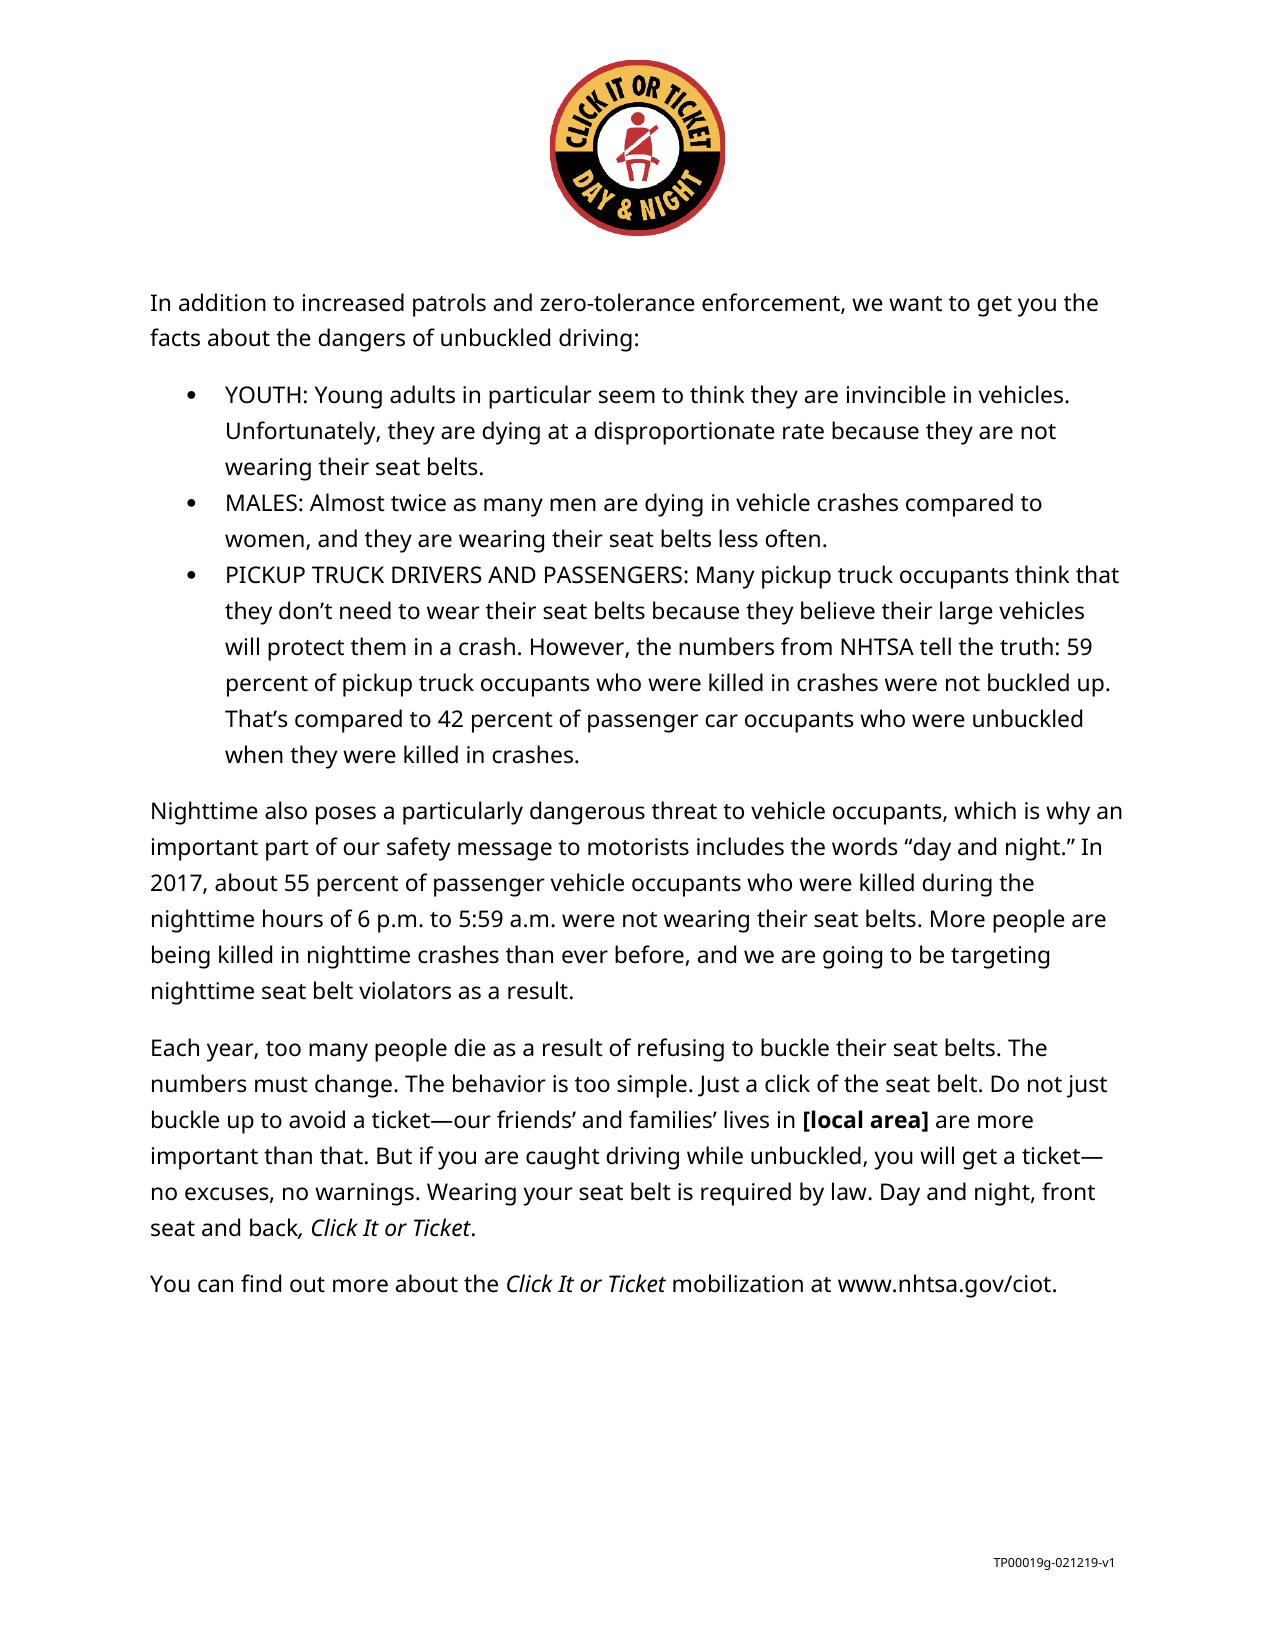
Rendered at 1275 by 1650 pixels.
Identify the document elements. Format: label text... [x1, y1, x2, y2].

list PICKUP TRUCK DRIVERS AND PASSENGERS: Many pickup truck occupants think that they don’t need to wear their seat belts because they believe their large vehicles will protect them in a crash. However, the numbers from NHTSA tell the truth: 59 percent of pickup truck occupants who were killed in crashes were not buckled up. That’s compared to 42 percent of passenger car occupants who were unbuckled when they were killed in crashes. [187, 559, 1125, 770]
text Each year, too many people die as a result of refusing to buckle their seat belts. The numbers must change. The behavior is too simple. Just a click of the seat belt. Do not just buckle up to avoid a ticket—our friends’ and families’ lives in [local area] are more important than that. But if you are caught driving while unbuckled, you will get a ticket—no excuses, no warnings. Wearing your seat belt is required by law. Day and night, front seat and back, Click It or Ticket. [150, 1032, 1125, 1243]
picture [549, 60, 726, 236]
text Nighttime also poses a particularly dangerous threat to vehicle occupants, which is why an important part of our safety message to motorists includes the words “day and night.” In 2017, about 55 percent of passenger vehicle occupants who were killed during the nighttime hours of 6 p.m. to 5:59 a.m. were not wearing their seat belts. More people are being killed in nighttime crashes than ever before, and we are going to be targeting nighttime seat belt violators as a result. [150, 795, 1125, 1006]
list MALES: Almost twice as many men are dying in vehicle crashes compared to women, and they are wearing their seat belts less often. [187, 487, 1125, 554]
text In addition to increased patrols and zero-tolerance enforcement, we want to get you the facts about the dangers of unbuckled driving: [150, 286, 1125, 354]
text You can find out more about the Click It or Ticket mobilization at www.nhtsa.gov/ciot. [150, 1268, 1125, 1299]
list YOUTH: Young adults in particular seem to think they are invincible in vehicles. Unfortunately, they are dying at a disproportionate rate because they are not wearing their seat belts. [187, 379, 1125, 482]
